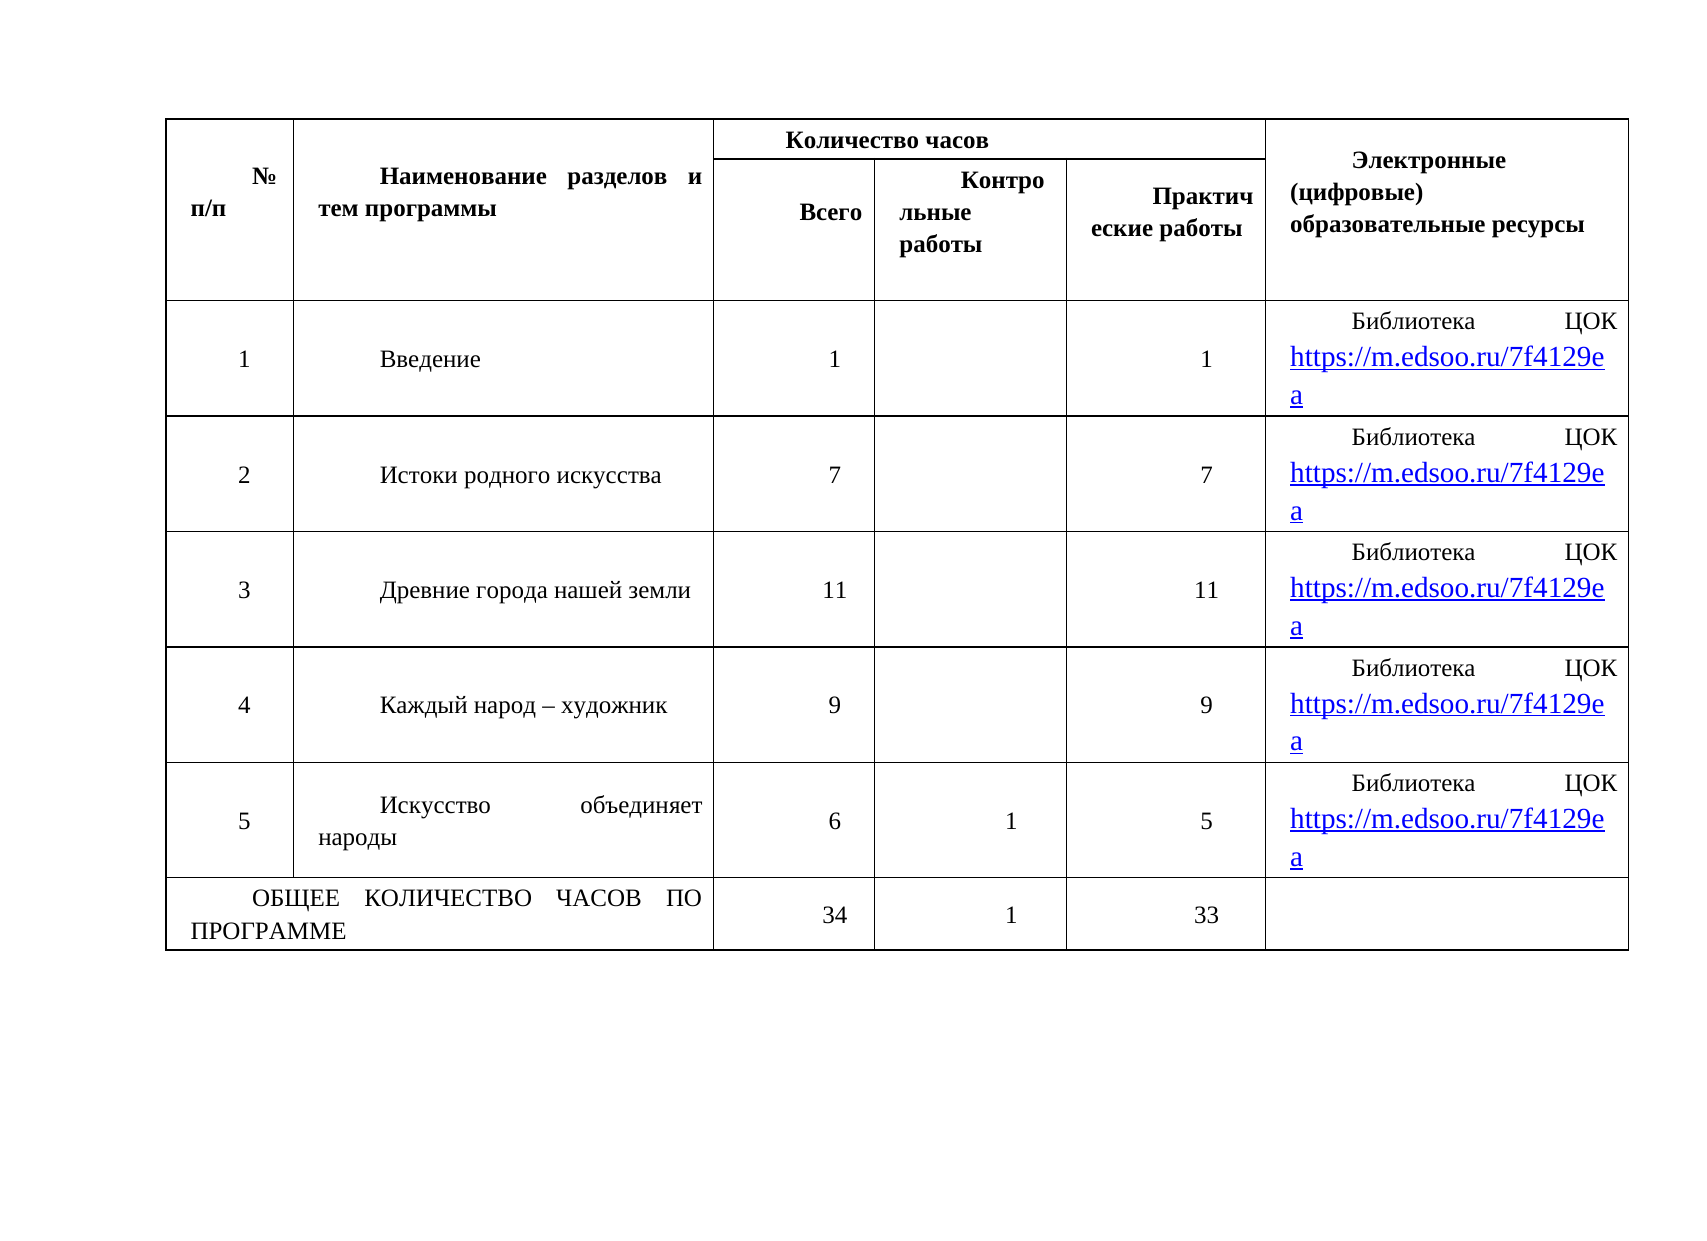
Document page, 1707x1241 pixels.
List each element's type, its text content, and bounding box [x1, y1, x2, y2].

table_cell [875, 417, 1066, 531]
table_cell ОБЩЕЕ КОЛИЧЕСТВО ЧАСОВ ПО ПРОГРАММЕ [167, 878, 713, 949]
table_cell 6 [714, 763, 874, 877]
table_cell 4 [167, 648, 293, 761]
table_cell 1 [167, 301, 293, 415]
table_cell 11 [1067, 532, 1265, 646]
table_cell Истоки родного искусства [294, 417, 713, 531]
table_cell Древние города нашей земли [294, 532, 713, 646]
table_cell Всего [714, 160, 874, 300]
table_cell [875, 301, 1066, 415]
table_header Количество часов [714, 120, 1265, 158]
table_cell 1 [875, 763, 1066, 877]
table_cell Библиотека ЦОК https://m.edsoo.ru/7f4129ea [1266, 417, 1628, 531]
table_cell 2 [167, 417, 293, 531]
table_cell Практические работы [1067, 160, 1265, 300]
table_cell 1 [875, 878, 1066, 949]
table_cell Библиотека ЦОК https://m.edsoo.ru/7f4129ea [1266, 532, 1628, 646]
table_cell Искусство объединяет народы [294, 763, 713, 877]
table_cell 11 [714, 532, 874, 646]
table_cell [1266, 878, 1628, 949]
table_cell 5 [1067, 763, 1265, 877]
table_cell Каждый народ – художник [294, 648, 713, 761]
table_cell Библиотека ЦОК https://m.edsoo.ru/7f4129ea [1266, 301, 1628, 415]
table_cell 33 [1067, 878, 1265, 949]
table_cell Контрольные работы [875, 160, 1066, 300]
table_header Наименование разделов и тем программы [294, 120, 713, 300]
table_cell 34 [714, 878, 874, 949]
table_cell [875, 532, 1066, 646]
table_cell 9 [1067, 648, 1265, 761]
table_cell 9 [714, 648, 874, 761]
table_cell 1 [1067, 301, 1265, 415]
table_cell [875, 648, 1066, 761]
table_cell 5 [167, 763, 293, 877]
table_cell 3 [167, 532, 293, 646]
table_cell Введение [294, 301, 713, 415]
table_cell 7 [714, 417, 874, 531]
table_cell 1 [714, 301, 874, 415]
table_header № п/п [167, 120, 293, 300]
table_cell Библиотека ЦОК https://m.edsoo.ru/7f4129ea [1266, 763, 1628, 877]
table_cell Библиотека ЦОК https://m.edsoo.ru/7f4129ea [1266, 648, 1628, 761]
table_header Электронные (цифровые) образовательные ресурсы [1266, 120, 1628, 300]
table_cell 7 [1067, 417, 1265, 531]
